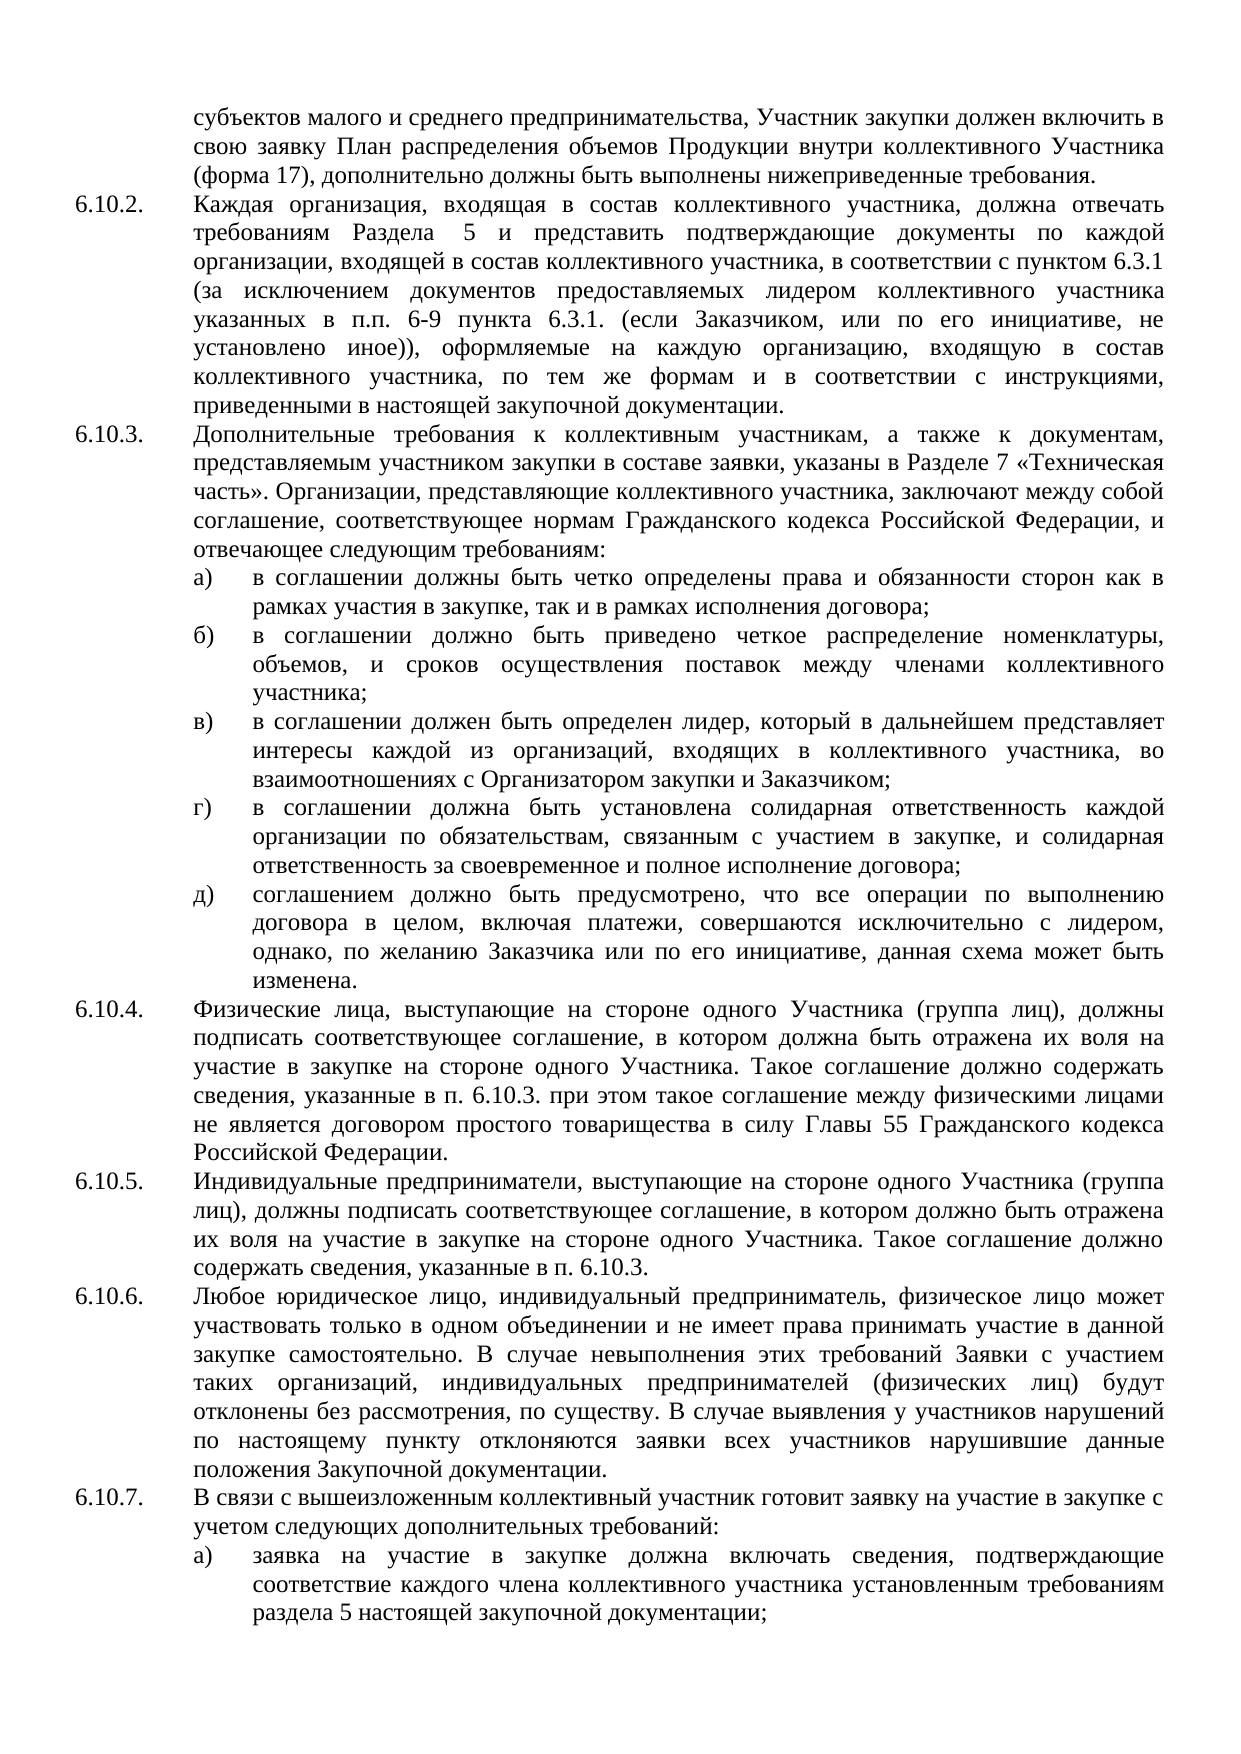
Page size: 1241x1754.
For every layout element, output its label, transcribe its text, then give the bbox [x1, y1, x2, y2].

list заявка на участие в закупке должна включать сведения, подтверждающие соответствие каждого члена коллективного участника установленным требованиям раздела 5 настоящей закупочной документации; [193, 1540, 1165, 1626]
list в соглашении должны быть четко определены права и обязанности сторон как в рамках участия в закупке, так и в рамках исполнения договора; [193, 562, 1165, 620]
list Дополнительные требования к коллективным участникам, а также к документам, представляемым участником закупки в составе заявки, указаны в Разделе 7 «Техническая часть». Организации, представляющие коллективного участника, заключают между собой соглашение, соответствующее нормам Гражданского кодекса Российской Федерации, и отвечающее следующим требованиям: [75, 419, 1165, 562]
list Физические лица, выступающие на стороне одного Участника (группа лиц), должны подписать соответствующее соглашение, в котором должна быть отражена их воля на участие в закупке на стороне одного Участника. Такое соглашение должно содержать сведения, указанные в п. 6.10.3. при этом такое соглашение между физическими лицами не является договором простого товарищества в силу Главы 55 Гражданского кодекса Российской Федерации. [75, 994, 1165, 1166]
list Индивидуальные предприниматели, выступающие на стороне одного Участника (группа лиц), должны подписать соответствующее соглашение, в котором должно быть отражена их воля на участие в закупке на стороне одного Участника. Такое соглашение должно содержать сведения, указанные в п. 6.10.3. [75, 1166, 1165, 1281]
list в соглашении должна быть установлена солидарная ответственность каждой организации по обязательствам, связанным с участием в закупке, и солидарная ответственность за своевременное и полное исполнение договора; [193, 792, 1165, 879]
list в соглашении должен быть определен лидер, который в дальнейшем представляет интересы каждой из организаций, входящих в коллективного участника, во взаимоотношениях с Организатором закупки и Заказчиком; [193, 706, 1165, 792]
list Каждая организация, входящая в состав коллективного участника, должна отвечать требованиям Раздела 5 и представить подтверждающие документы по каждой организации, входящей в состав коллективного участника, в соответствии с пунктом 6.3.1 (за исключением документов предоставляемых лидером коллективного участника указанных в п.п. 6-9 пункта 6.3.1. (если Заказчиком, или по его инициативе, не установлено иное)), оформляемые на каждую организацию, входящую в состав коллективного участника, по тем же формам и в соответствии с инструкциями, приведенными в настоящей закупочной документации. [75, 189, 1165, 419]
list соглашением должно быть предусмотрено, что все операции по выполнению договора в целом, включая платежи, совершаются исключительно с лидером, однако, по желанию Заказчика или по его инициативе, данная схема может быть изменена. [193, 879, 1165, 994]
list В связи с вышеизложенным коллективный участник готовит заявку на участие в закупке с учетом следующих дополнительных требований: [75, 1482, 1165, 1540]
list Любое юридическое лицо, индивидуальный предприниматель, физическое лицо может участвовать только в одном объединении и не имеет права принимать участие в данной закупке самостоятельно. В случае невыполнения этих требований Заявки с участием таких организаций, индивидуальных предпринимателей (физических лиц) будут отклонены без рассмотрения, по существу. В случае выявления у участников нарушений по настоящему пункту отклоняются заявки всех участников нарушившие данные положения Закупочной документации. [75, 1281, 1165, 1482]
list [75, 102, 1165, 189]
list в соглашении должно быть приведено четкое распределение номенклатуры, объемов, и сроков осуществления поставок между членами коллективного участника; [193, 620, 1165, 706]
